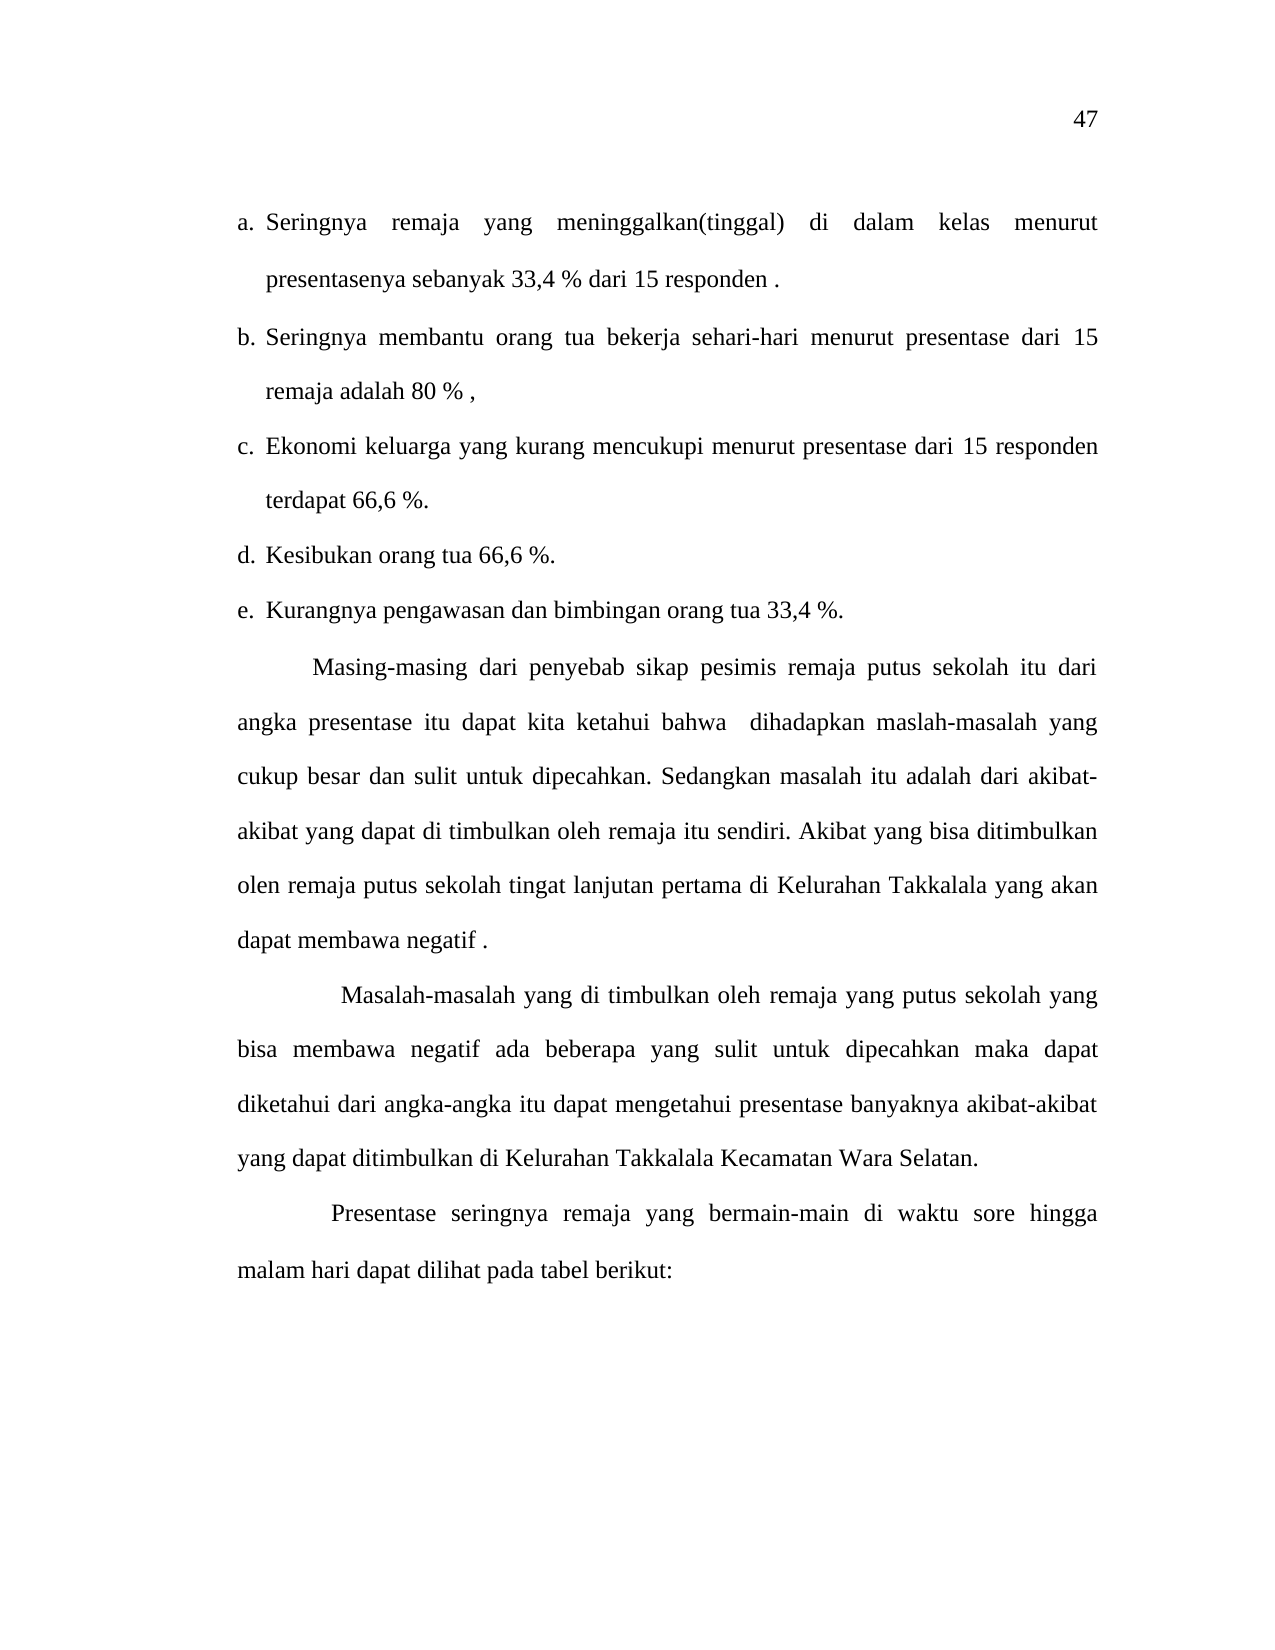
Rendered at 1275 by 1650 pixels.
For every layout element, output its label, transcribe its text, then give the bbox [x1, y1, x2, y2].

list Seringnya remaja yang meninggalkan(tinggal) di dalam kelas menurut presentasenya sebanyak 33,4 % dari 15 responden . [237, 207, 1098, 293]
text Presentase seringnya remaja yang bermain-main di waktu sore hingga malam hari dapat dilihat pada tabel berikut: [237, 1198, 1098, 1284]
list Kesibukan orang tua 66,6 %. [237, 540, 1098, 569]
list Masing-masing dari penyebab sikap pesimis remaja putus sekolah itu dari angka presentase itu dapat kita ketahui bahwa dihadapkan maslah-masalah yang cukup besar dan sulit untuk dipecahkan. Sedangkan masalah itu adalah dari akibat-akibat yang dapat di timbulkan oleh remaja itu sendiri. Akibat yang bisa ditimbulkan olen remaja putus sekolah tingat lanjutan pertama di Kelurahan Takkalala yang akan dapat membawa negatif . [237, 652, 1098, 954]
list Kurangnya pengawasan dan bimbingan orang tua 33,4 %. [237, 595, 1098, 623]
list Seringnya membantu orang tua bekerja sehari-hari menurut presentase dari 15 remaja adalah 80 % , [237, 322, 1098, 405]
list Masalah-masalah yang di timbulkan oleh remaja yang putus sekolah yang bisa membawa negatif ada beberapa yang sulit untuk dipecahkan maka dapat diketahui dari angka-angka itu dapat mengetahui presentase banyaknya akibat-akibat yang dapat ditimbulkan di Kelurahan Takkalala Kecamatan Wara Selatan. [237, 980, 1098, 1172]
list Ekonomi keluarga yang kurang mencukupi menurut presentase dari 15 responden terdapat 66,6 %. [237, 431, 1098, 514]
